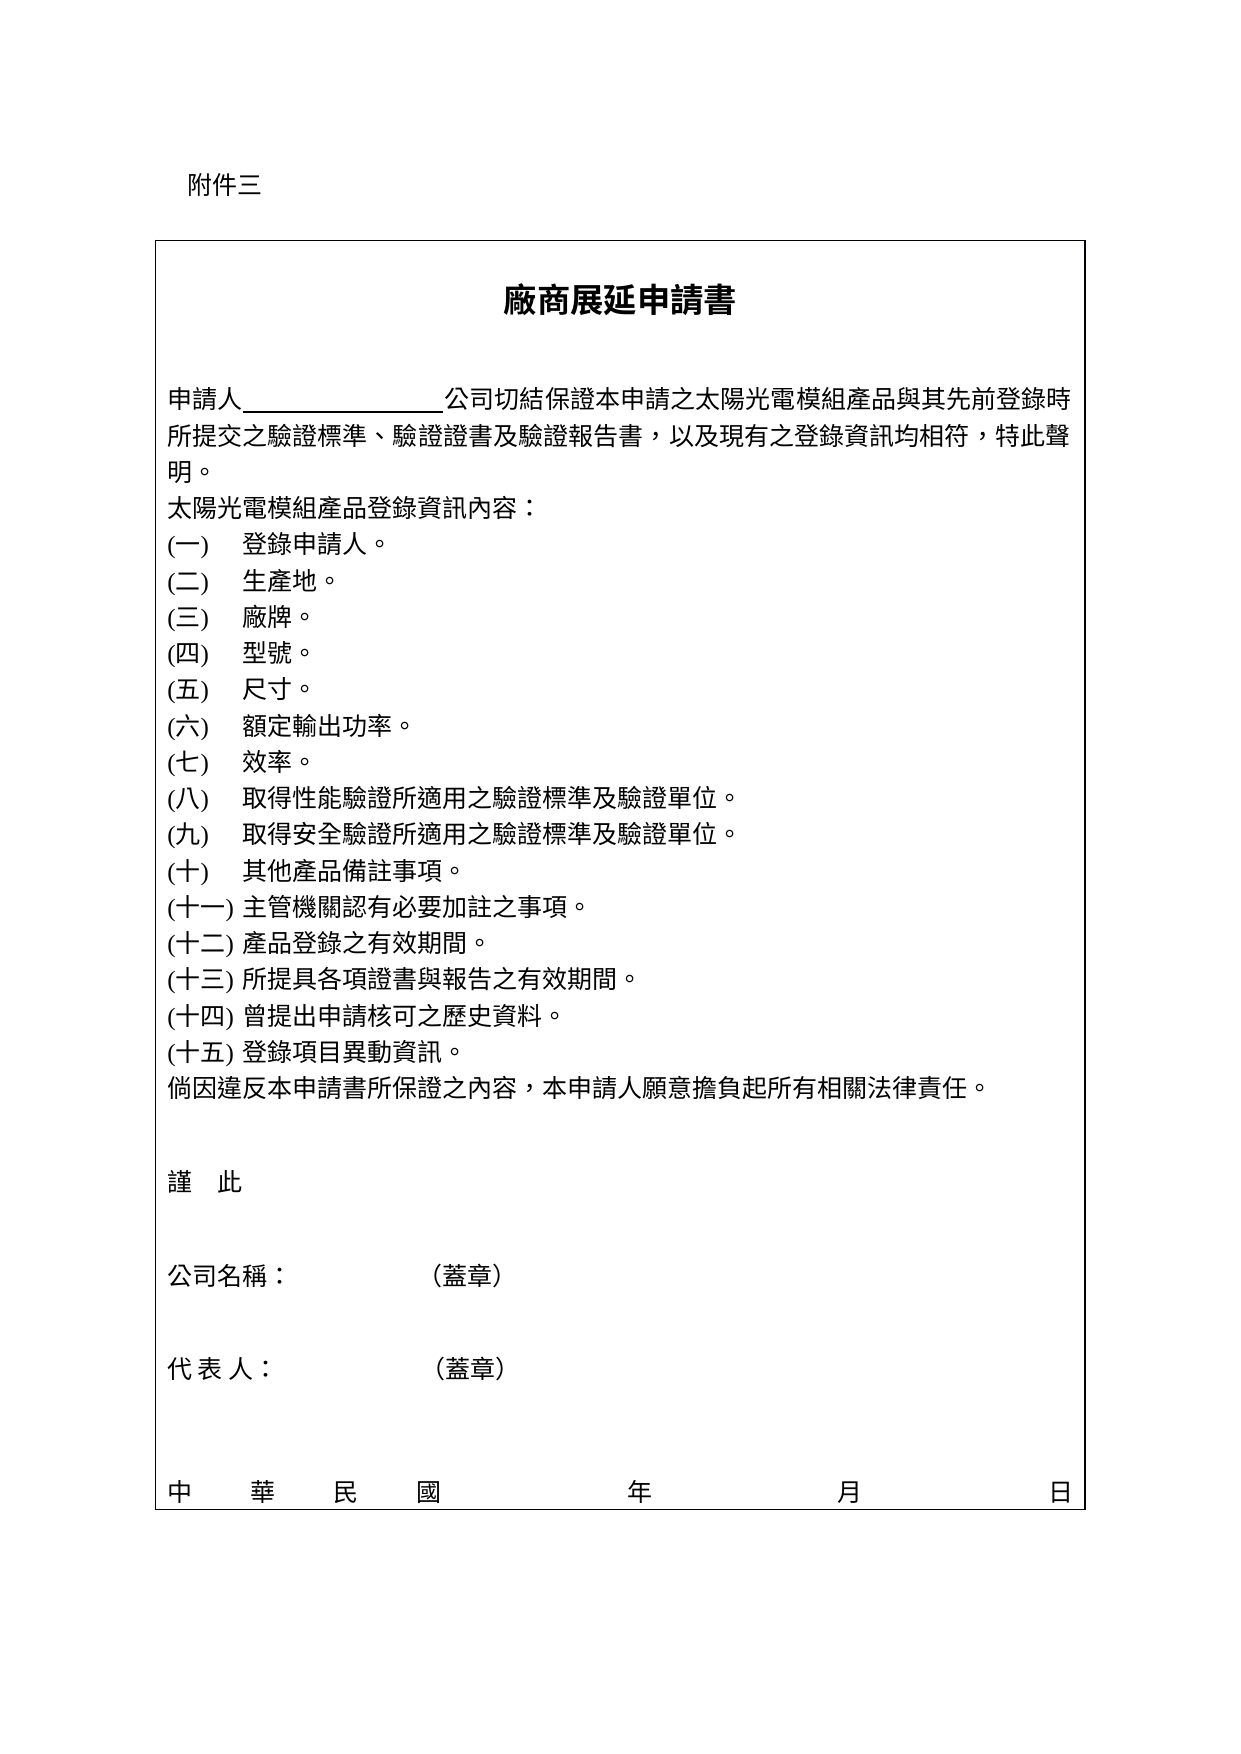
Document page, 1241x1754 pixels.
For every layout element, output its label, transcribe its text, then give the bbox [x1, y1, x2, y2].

text 附件三 [187, 164, 1053, 202]
table_header 廠商展延申請書 申請人 公司切結保證本申請之太陽光電模組產品與其先前登錄時所提交之驗證標準、驗證證書及驗證報告書，以及現有之登錄資訊均相符，特此聲明。 太陽光電模組產品登錄資訊內容： 登錄申請人。 生產地。 廠牌。 型號。 尺寸。 額定輸出功率。 效率。 取得性能驗證所適用之驗證標準及驗證單位。 取得安全驗證所適用之驗證標準及驗證單位。 其他產品備註事項。 主管機關認有必要加註之事項。 產品登錄之有效期間。 所提具各項證書與報告之有效期間。 曾提出申請核可之歷史資料。 登錄項目異動資訊。 倘因違反本申請書所保證之內容，本申請人願意擔負起所有相關法律責任。 謹 此 公司名稱： （蓋章） 代 表 人： （蓋章） 中華民國 年 月 日 [156, 241, 1084, 1508]
